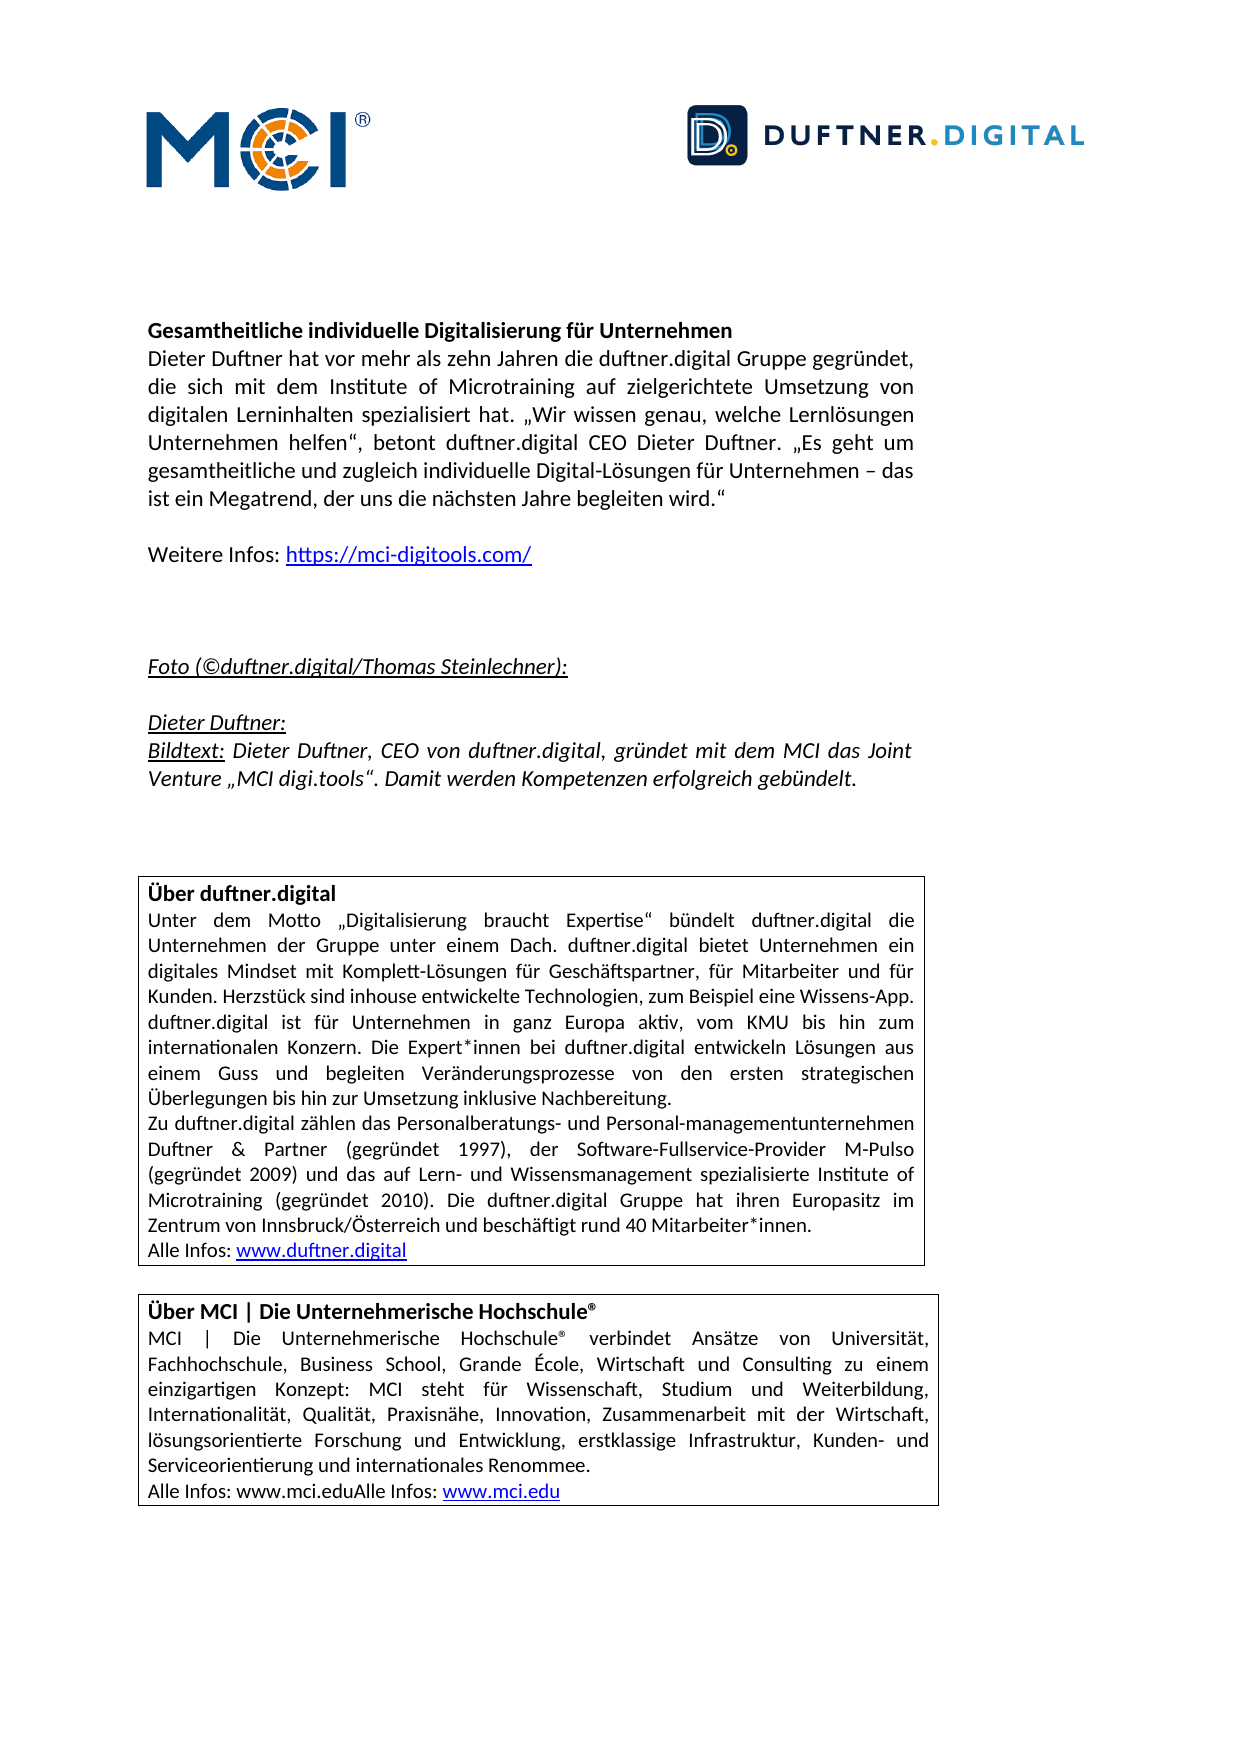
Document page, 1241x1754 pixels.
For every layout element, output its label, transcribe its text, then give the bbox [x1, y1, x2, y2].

text Gesamtheitliche individuelle Digitalisierung für Unternehmen [148, 316, 915, 344]
text Alle Infos: www.mci.eduAlle Infos: www.mci.edu [139, 1475, 938, 1505]
text Weitere Infos: https://mci-digitools.com/ [148, 540, 915, 568]
text Über duftner.digital [139, 877, 924, 904]
text Über MCI | Die Unternehmerische Hochschule® [139, 1295, 938, 1322]
text Dieter Duftner hat vor mehr als zehn Jahren die duftner.digital Gruppe gegründet, die sich mit dem Institute of Microtraining auf zielgerichtete Umsetzung von digitalen Lerninhalten spezialisiert hat. „Wir wissen genau, welche Lernlösungen Unternehmen helfen“, betont duftner.digital CEO Dieter Duftner. „Es geht um gesamtheitliche und zugleich individuelle Digital-Lösungen für Unternehmen – das ist ein Megatrend, der uns die nächsten Jahre begleiten wird.“ [148, 344, 915, 512]
text Dieter Duftner: [148, 708, 915, 736]
text Unter dem Motto „Digitalisierung braucht Expertise“ bündelt duftner.digital die Unternehmen der Gruppe unter einem Dach. duftner.digital bietet Unternehmen ein digitales Mindset mit Komplett-Lösungen für Geschäftspartner, für Mitarbeiter und für Kunden. Herzstück sind inhouse entwickelte Technologien, zum Beispiel eine Wissens-App. duftner.digital ist für Unternehmen in ganz Europa aktiv, vom KMU bis hin zum internationalen Konzern. Die Expert*innen bei duftner.digital entwickeln Lösungen aus einem Guss und begleiten Veränderungsprozesse von den ersten strategischen Überlegungen bis hin zur Umsetzung inklusive Nachbereitung. [139, 904, 924, 1107]
text Zu duftner.digital zählen das Personalberatungs- und Personal-managementunternehmen Duftner & Partner (gegründet 1997), der Software-Fullservice-Provider M-Pulso (gegründet 2009) und das auf Lern- und Wissensmanagement spezialisierte Institute of Microtraining (gegründet 2010). Die duftner.digital Gruppe hat ihren Europasitz im Zentrum von Innsbruck/Österreich und beschäftigt rund 40 Mitarbeiter*innen. [139, 1107, 924, 1234]
text Alle Infos: www.duftner.digital [139, 1234, 924, 1265]
picture [144, 105, 373, 193]
picture [678, 57, 1093, 213]
text Foto (©duftner.digital/Thomas Steinlechner): [148, 652, 915, 680]
text Bildtext: Dieter Duftner, CEO von duftner.digital, gründet mit dem MCI das Joint Venture „MCI digi.tools“. Damit werden Kompetenzen erfolgreich gebündelt. [148, 736, 915, 792]
text MCI | Die Unternehmerische Hochschule® verbindet Ansätze von Universität, Fachhochschule, Business School, Grande École, Wirtschaft und Consulting zu einem einzigartigen Konzept: MCI steht für Wissenschaft, Studium und Weiterbildung, Internationalität, Qualität, Praxisnähe, Innovation, Zusammenarbeit mit der Wirtschaft, lösungsorientierte Forschung und Entwicklung, erstklassige Infrastruktur, Kunden- und Serviceorientierung und internationales Renommee. [139, 1322, 938, 1475]
